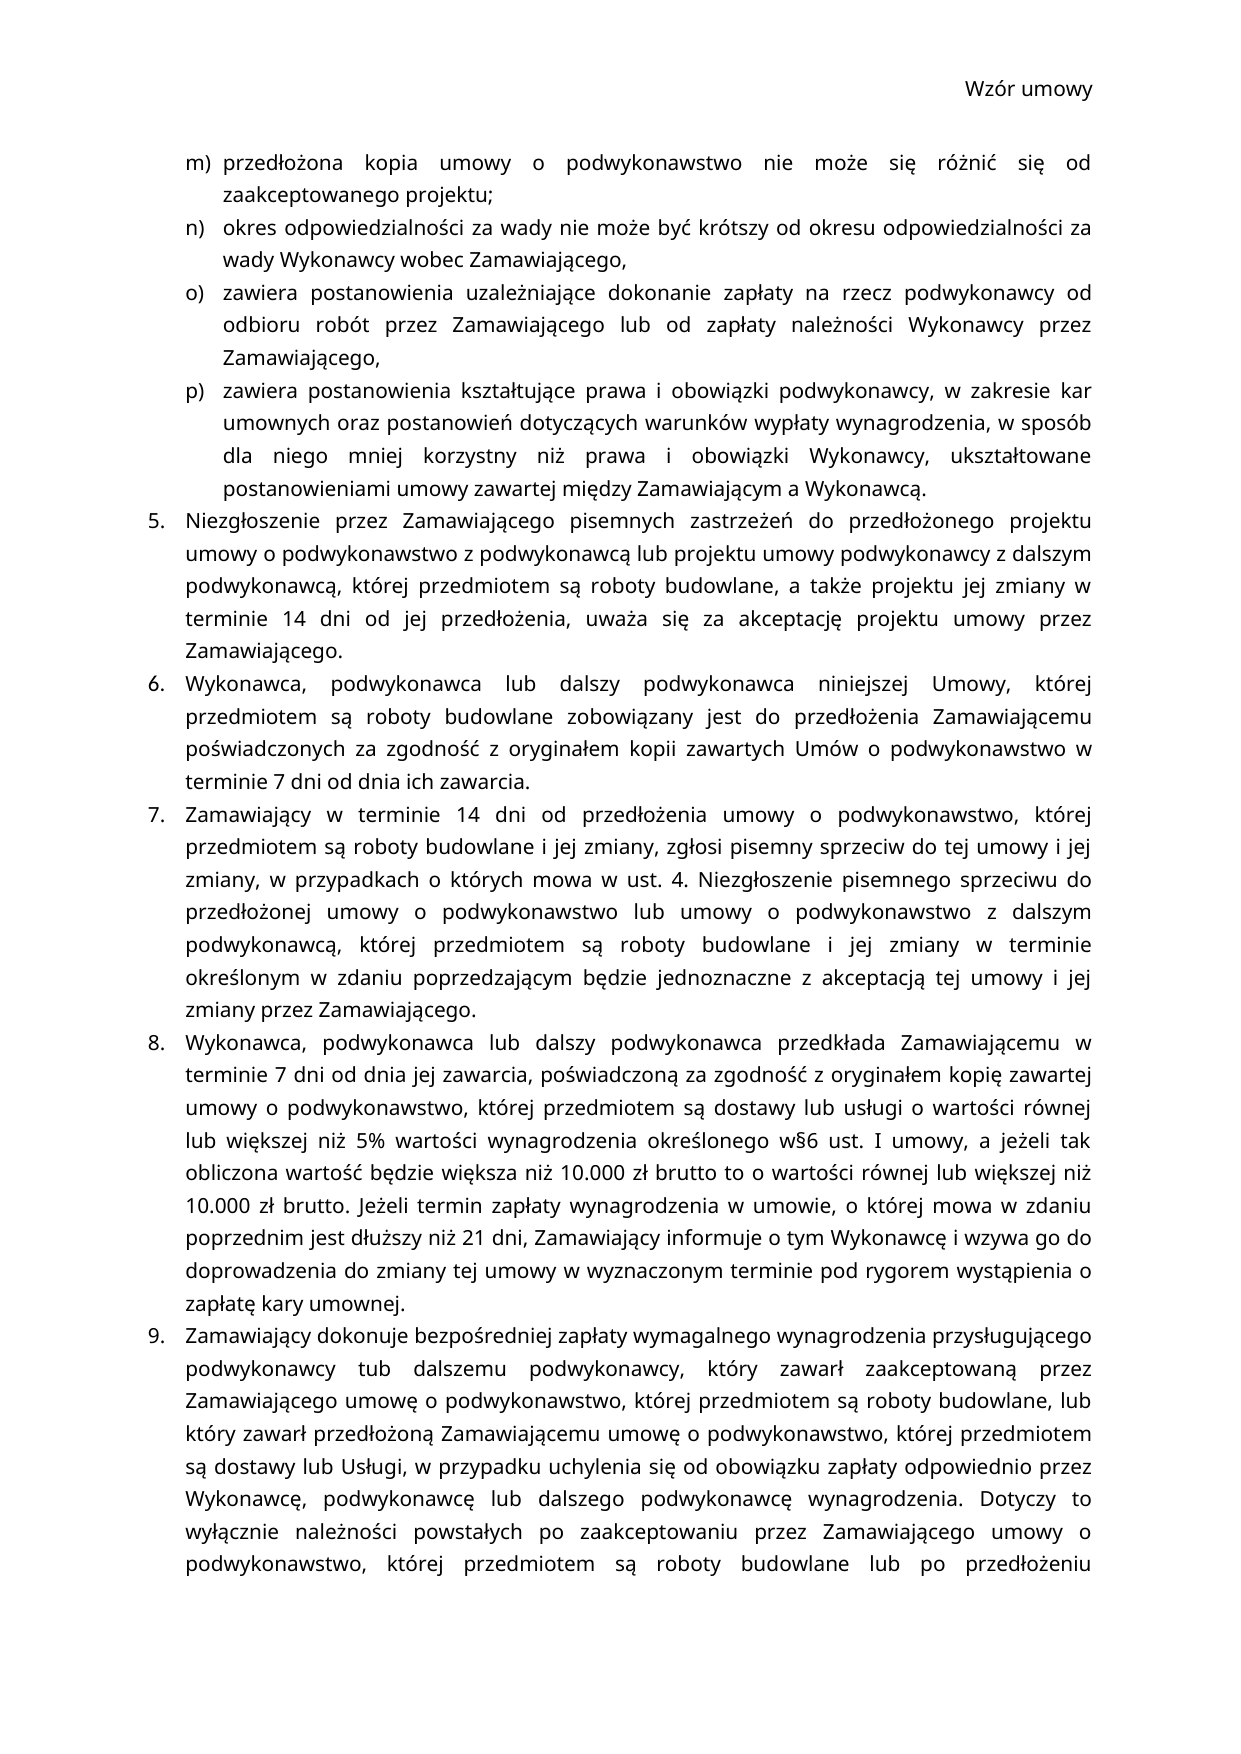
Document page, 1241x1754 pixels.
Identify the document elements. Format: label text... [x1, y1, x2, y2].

list Niezgłoszenie przez Zamawiającego pisemnych zastrzeżeń do przedłożonego projektu umowy o podwykonawstwo z podwykonawcą lub projektu umowy podwykonawcy z dalszym podwykonawcą, której przedmiotem są roboty budowlane, a także projektu jej zmiany w terminie 14 dni od jej przedłożenia, uważa się za akceptację projektu umowy przez Zamawiającego. [148, 506, 1093, 665]
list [148, 1321, 1093, 1578]
list okres odpowiedzialności za wady nie może być krótszy od okresu odpowiedzialności za wady Wykonawcy wobec Zamawiającego, [185, 213, 1093, 274]
list Wykonawca, podwykonawca lub dalszy podwykonawca niniejszej Umowy, której przedmiotem są roboty budowlane zobowiązany jest do przedłożenia Zamawiającemu poświadczonych za zgodność z oryginałem kopii zawartych Umów o podwykonawstwo w terminie 7 dni od dnia ich zawarcia. [148, 669, 1093, 796]
list Zamawiający w terminie 14 dni od przedłożenia umowy o podwykonawstwo, której przedmiotem są roboty budowlane i jej zmiany, zgłosi pisemny sprzeciw do tej umowy i jej zmiany, w przypadkach o których mowa w ust. 4. Niezgłoszenie pisemnego sprzeciwu do przedłożonej umowy o podwykonawstwo lub umowy o podwykonawstwo z dalszym podwykonawcą, której przedmiotem są roboty budowlane i jej zmiany w terminie określonym w zdaniu poprzedzającym będzie jednoznaczne z akceptacją tej umowy i jej zmiany przez Zamawiającego. [148, 800, 1093, 1024]
list zawiera postanowienia kształtujące prawa i obowiązki podwykonawcy, w zakresie kar umownych oraz postanowień dotyczących warunków wypłaty wynagrodzenia, w sposób dla niego mniej korzystny niż prawa i obowiązki Wykonawcy, ukształtowane postanowieniami umowy zawartej między Zamawiającym a Wykonawcą. [185, 376, 1093, 502]
list Wykonawca, podwykonawca lub dalszy podwykonawca przedkłada Zamawiającemu w terminie 7 dni od dnia jej zawarcia, poświadczoną za zgodność z oryginałem kopię zawartej umowy o podwykonawstwo, której przedmiotem są dostawy lub usługi o wartości równej lub większej niż 5% wartości wynagrodzenia określonego w§6 ust. I umowy, a jeżeli tak obliczona wartość będzie większa niż 10.000 zł brutto to o wartości równej lub większej niż 10.000 zł brutto. Jeżeli termin zapłaty wynagrodzenia w umowie, o której mowa w zdaniu poprzednim jest dłuższy niż 21 dni, Zamawiający informuje o tym Wykonawcę i wzywa go do doprowadzenia do zmiany tej umowy w wyznaczonym terminie pod rygorem wystąpienia o zapłatę kary umownej. [148, 1028, 1093, 1317]
list zawiera postanowienia uzależniające dokonanie zapłaty na rzecz podwykonawcy od odbioru robót przez Zamawiającego lub od zapłaty należności Wykonawcy przez Zamawiającego, [185, 278, 1093, 372]
list przedłożona kopia umowy o podwykonawstwo nie może się różnić się od zaakceptowanego projektu; [185, 148, 1093, 209]
